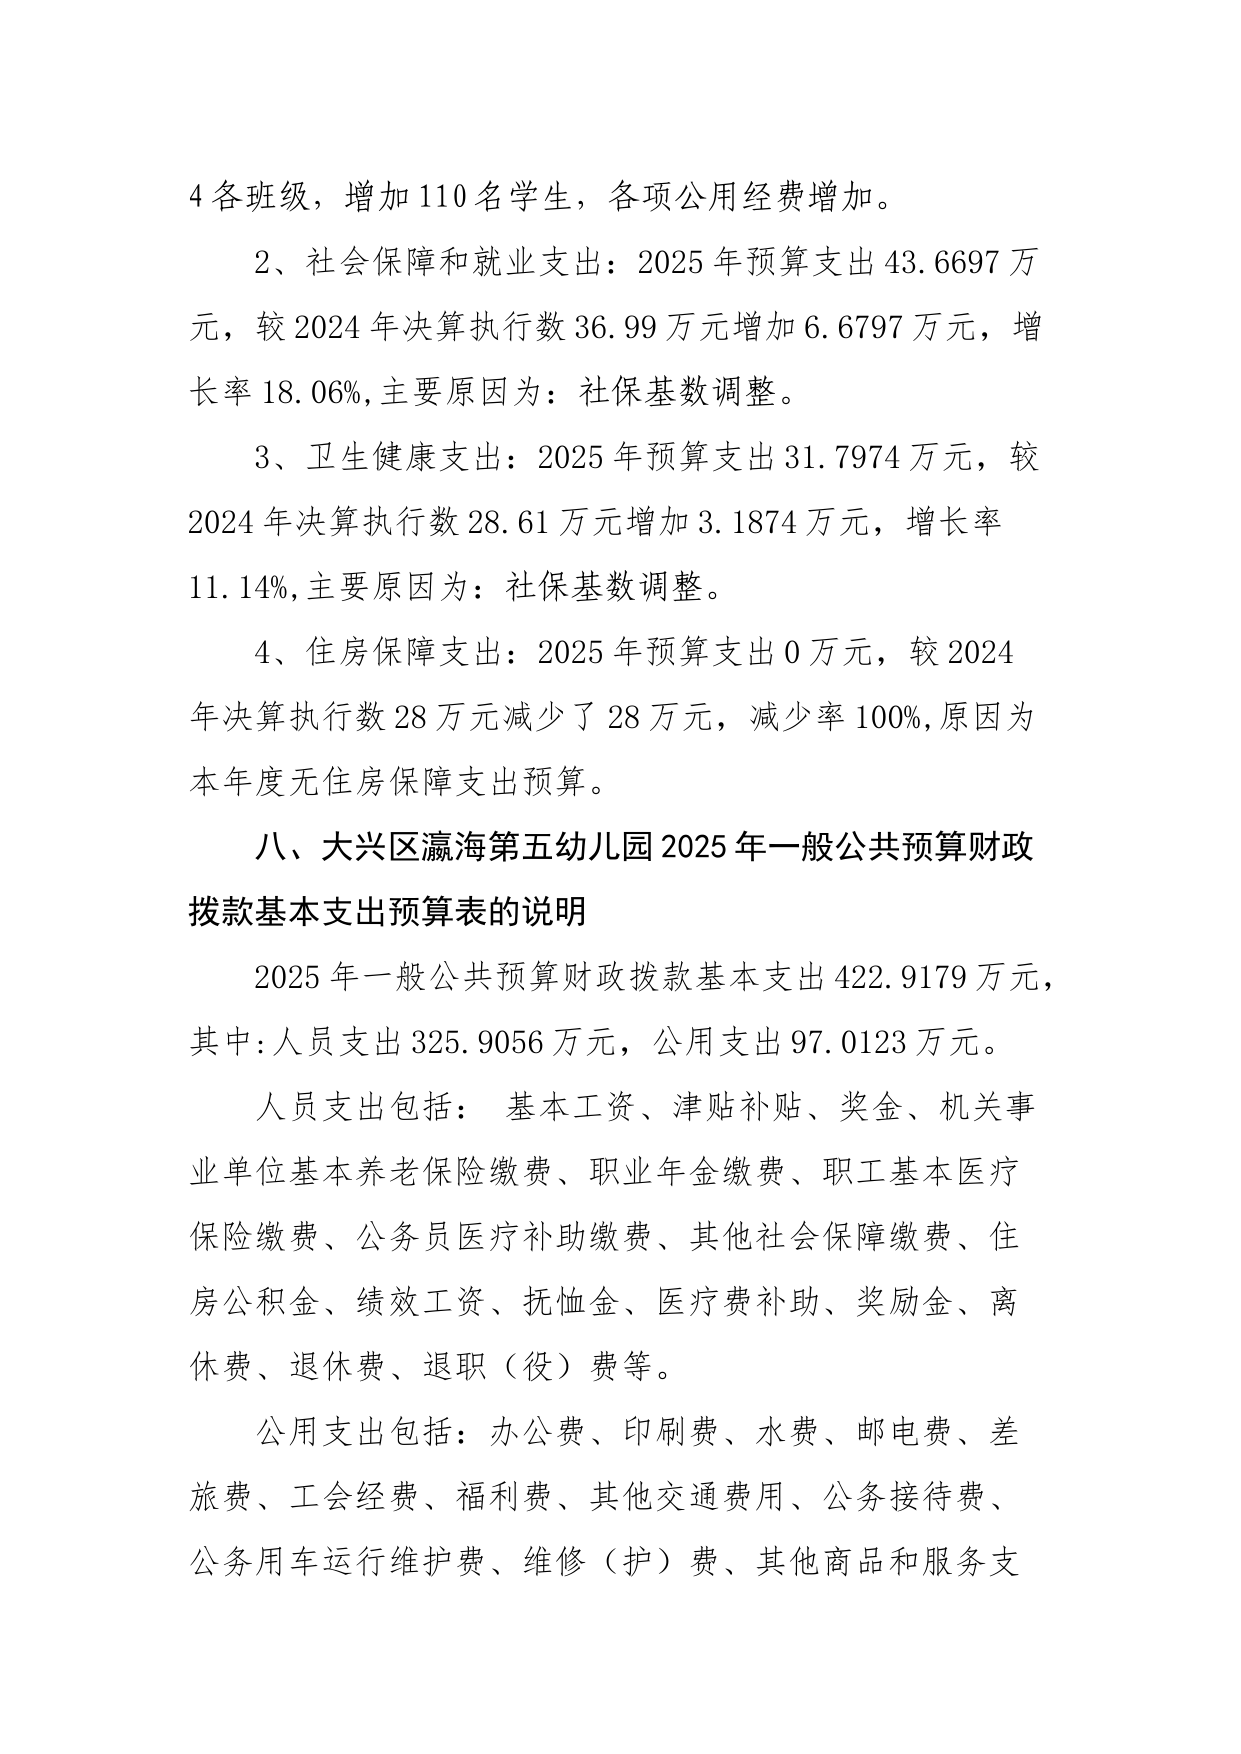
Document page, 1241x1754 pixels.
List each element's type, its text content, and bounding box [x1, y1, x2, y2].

text 2025年一般公共预算财政拨款基本支出422.9179万元，其中:人员支出325.9056万元，公用支出97.0123万元。 [187, 942, 1053, 1072]
text 2、社会保障和就业支出：2025年预算支出43.6697万元，较2024年决算执行数36.99万元增加6.6797万元，增长率18.06%,主要原因为：社保基数调整。 [187, 227, 1053, 422]
text 八、大兴区瀛海第五幼儿园2025年一般公共预算财政拨款基本支出预算表的说明 [187, 812, 1053, 942]
text 4、住房保障支出：2025年预算支出0万元，较2024年决算执行数28万元减少了28万元，减少率100%,原因为本年度无住房保障支出预算。 [187, 617, 1053, 812]
text 人员支出包括： 基本工资、津贴补贴、奖金、机关事业单位基本养老保险缴费、职业年金缴费、职工基本医疗保险缴费、公务员医疗补助缴费、其他社会保障缴费、住房公积金、绩效工资、抚恤金、医疗费补助、奖励金、离休费、退休费、退职（役）费等。 [187, 1072, 1053, 1397]
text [187, 162, 1053, 227]
text 3、卫生健康支出：2025年预算支出31.7974万元，较2024年决算执行数28.61万元增加3.1874万元，增长率11.14%,主要原因为：社保基数调整。 [187, 422, 1053, 617]
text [187, 1397, 1053, 1592]
